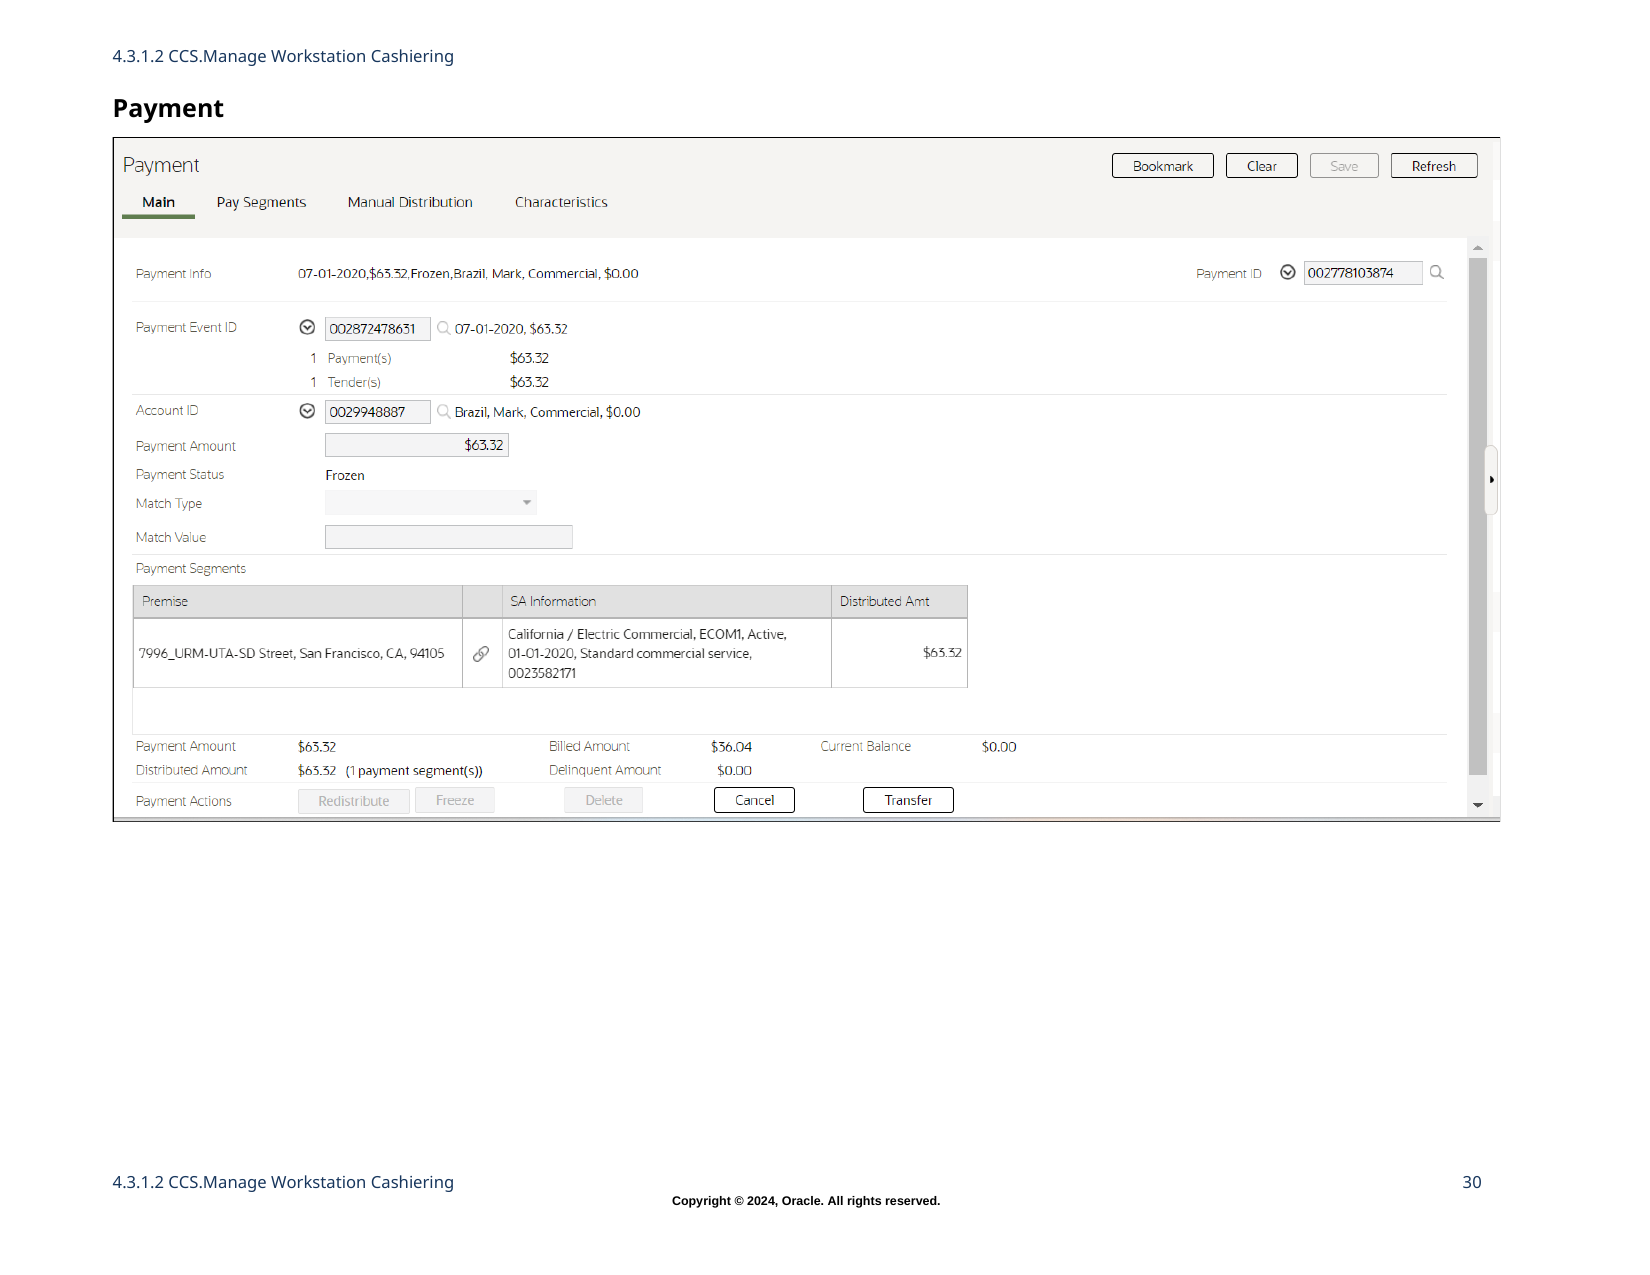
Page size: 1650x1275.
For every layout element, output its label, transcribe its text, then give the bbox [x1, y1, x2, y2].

subtitle Payment [112, 90, 1500, 124]
picture [112, 137, 1500, 822]
